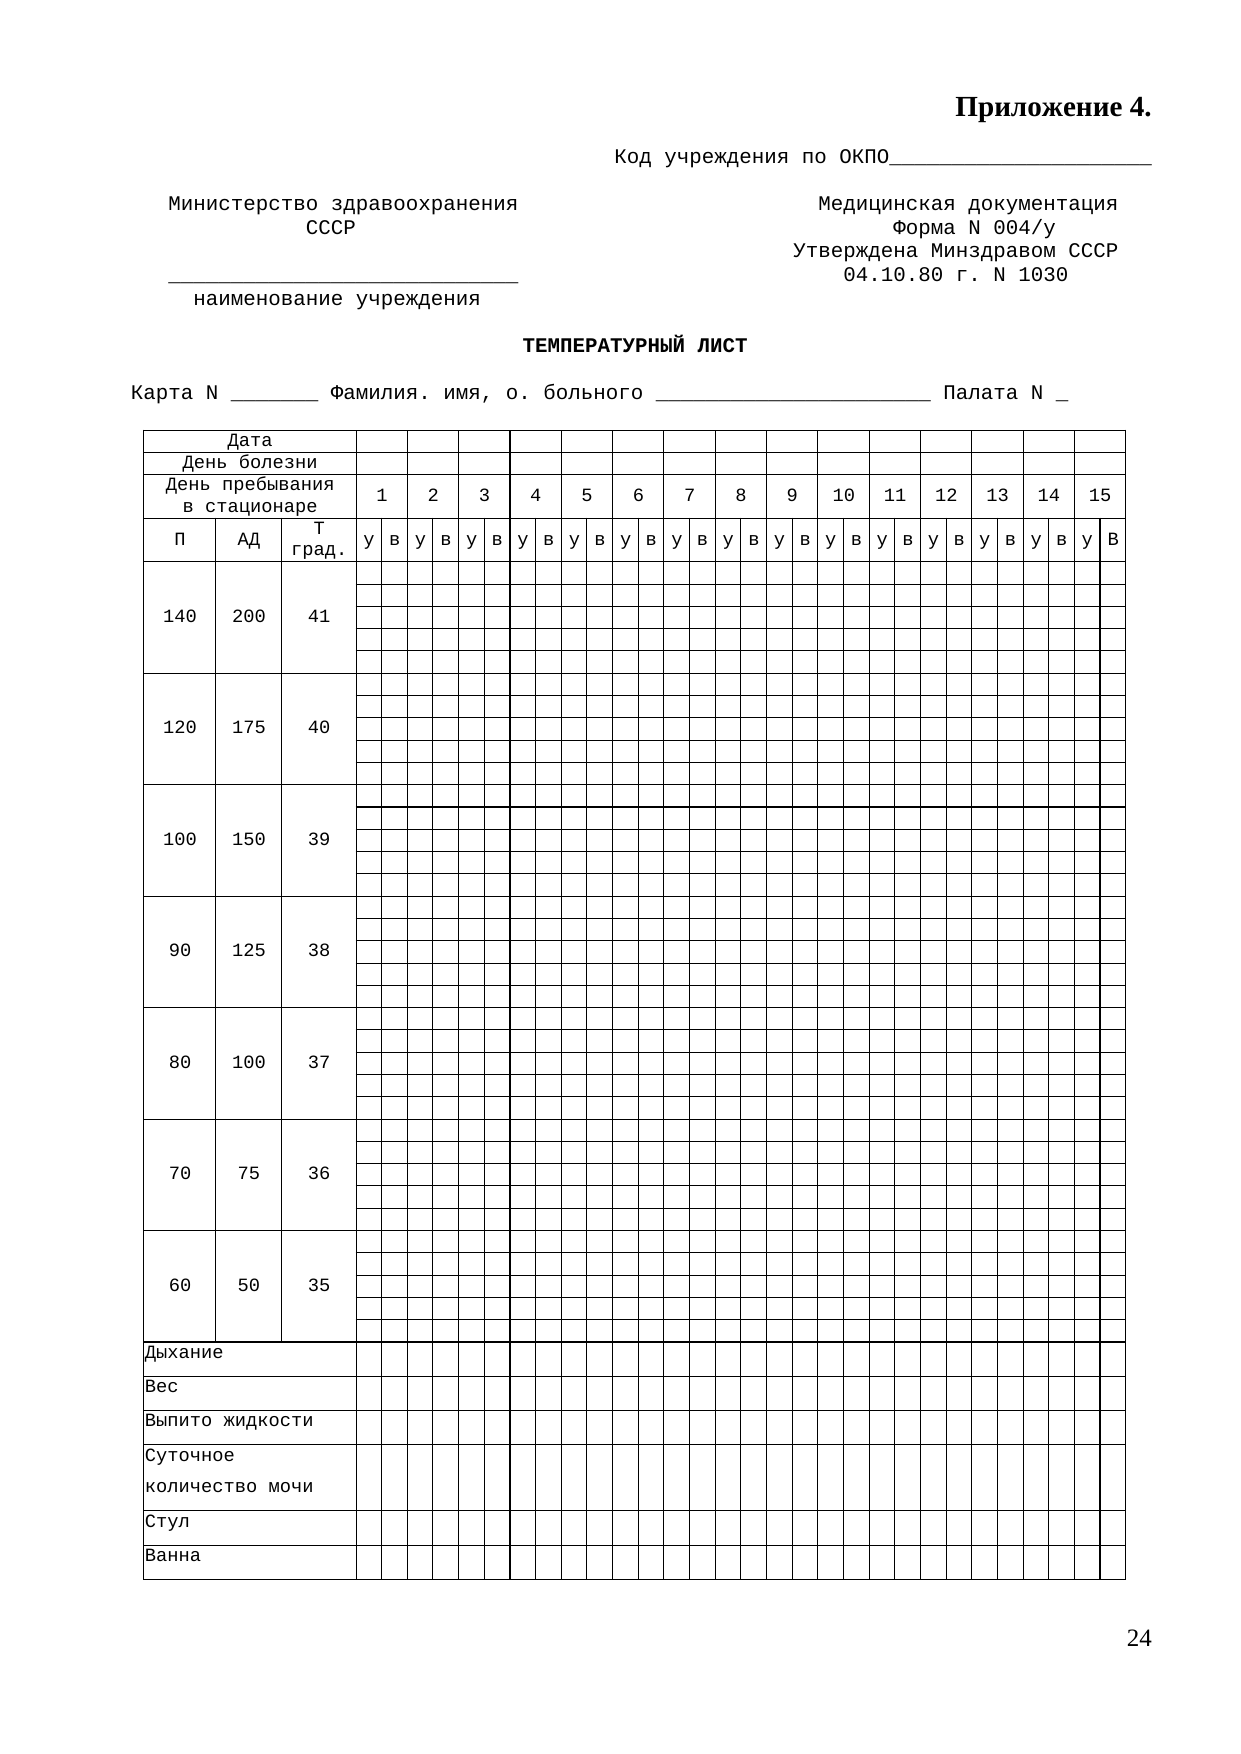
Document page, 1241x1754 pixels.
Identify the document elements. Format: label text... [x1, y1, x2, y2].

table_cell [459, 651, 484, 673]
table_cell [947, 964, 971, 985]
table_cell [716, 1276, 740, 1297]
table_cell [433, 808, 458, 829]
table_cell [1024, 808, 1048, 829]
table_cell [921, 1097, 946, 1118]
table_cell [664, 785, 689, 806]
table_cell [972, 453, 1023, 474]
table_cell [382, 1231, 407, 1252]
table_cell у [972, 519, 997, 561]
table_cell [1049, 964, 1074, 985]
table_cell [741, 674, 766, 695]
table_cell в [536, 519, 561, 561]
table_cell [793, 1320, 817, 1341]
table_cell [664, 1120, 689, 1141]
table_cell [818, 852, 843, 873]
table_cell [408, 453, 458, 474]
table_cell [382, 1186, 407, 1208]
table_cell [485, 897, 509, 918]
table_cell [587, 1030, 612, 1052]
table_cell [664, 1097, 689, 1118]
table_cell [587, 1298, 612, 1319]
table_cell [382, 607, 407, 628]
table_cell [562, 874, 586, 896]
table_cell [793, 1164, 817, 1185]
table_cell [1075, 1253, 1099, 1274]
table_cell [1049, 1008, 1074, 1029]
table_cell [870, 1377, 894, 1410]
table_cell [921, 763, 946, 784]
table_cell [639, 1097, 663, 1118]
table_cell [1024, 651, 1048, 673]
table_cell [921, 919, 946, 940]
table_cell [587, 674, 612, 695]
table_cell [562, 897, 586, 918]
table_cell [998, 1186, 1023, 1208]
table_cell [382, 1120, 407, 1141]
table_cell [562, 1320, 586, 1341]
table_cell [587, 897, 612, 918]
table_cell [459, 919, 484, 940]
table_cell у [921, 519, 946, 561]
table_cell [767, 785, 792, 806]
table_cell [459, 674, 484, 695]
table_cell [690, 741, 715, 762]
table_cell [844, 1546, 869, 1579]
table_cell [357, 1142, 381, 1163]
table_cell [921, 562, 946, 583]
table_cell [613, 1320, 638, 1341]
table_cell [459, 741, 484, 762]
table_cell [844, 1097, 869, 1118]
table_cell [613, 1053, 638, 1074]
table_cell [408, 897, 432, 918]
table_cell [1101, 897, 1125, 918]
table_cell [741, 585, 766, 606]
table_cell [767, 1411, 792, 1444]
table_cell [408, 629, 432, 650]
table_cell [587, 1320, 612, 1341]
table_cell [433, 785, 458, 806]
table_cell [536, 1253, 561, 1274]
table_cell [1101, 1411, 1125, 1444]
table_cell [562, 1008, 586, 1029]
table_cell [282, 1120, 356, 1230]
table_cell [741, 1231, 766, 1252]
text Карта N _______ Фамилия. имя, о. больного ______________________ Палата N _ [118, 382, 1152, 406]
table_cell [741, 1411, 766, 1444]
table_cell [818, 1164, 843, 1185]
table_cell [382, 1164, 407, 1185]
table_cell [382, 741, 407, 762]
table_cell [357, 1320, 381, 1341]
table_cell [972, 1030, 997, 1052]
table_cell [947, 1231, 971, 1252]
table_header [613, 431, 663, 452]
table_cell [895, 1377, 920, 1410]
table_header [1024, 431, 1074, 452]
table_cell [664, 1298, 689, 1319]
table_cell [408, 674, 432, 695]
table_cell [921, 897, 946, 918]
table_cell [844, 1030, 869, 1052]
table_cell [382, 696, 407, 717]
table_cell [921, 651, 946, 673]
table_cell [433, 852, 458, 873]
table_cell [921, 696, 946, 717]
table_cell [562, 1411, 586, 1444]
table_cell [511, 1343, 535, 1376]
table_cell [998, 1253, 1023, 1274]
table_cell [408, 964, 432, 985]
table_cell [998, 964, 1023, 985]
table_cell [1049, 585, 1074, 606]
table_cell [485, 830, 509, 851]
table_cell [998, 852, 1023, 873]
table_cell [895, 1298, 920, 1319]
table_cell [536, 585, 561, 606]
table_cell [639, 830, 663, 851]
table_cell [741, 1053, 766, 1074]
table_cell [998, 585, 1023, 606]
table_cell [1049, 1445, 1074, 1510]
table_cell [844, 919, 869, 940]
table_cell [844, 607, 869, 628]
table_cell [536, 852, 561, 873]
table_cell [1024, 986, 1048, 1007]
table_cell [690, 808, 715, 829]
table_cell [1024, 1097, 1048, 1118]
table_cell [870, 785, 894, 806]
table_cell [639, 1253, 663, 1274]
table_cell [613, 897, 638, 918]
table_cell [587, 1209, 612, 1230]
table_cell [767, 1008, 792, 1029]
table_cell [433, 741, 458, 762]
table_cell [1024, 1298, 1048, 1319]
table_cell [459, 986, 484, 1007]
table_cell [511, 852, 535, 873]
table_cell [1049, 629, 1074, 650]
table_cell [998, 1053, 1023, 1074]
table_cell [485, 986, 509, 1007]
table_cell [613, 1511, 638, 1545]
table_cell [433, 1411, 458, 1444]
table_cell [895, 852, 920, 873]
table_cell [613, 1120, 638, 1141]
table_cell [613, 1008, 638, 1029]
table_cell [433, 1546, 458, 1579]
table_cell 8 [716, 475, 766, 518]
table_cell [485, 741, 509, 762]
table_cell [1049, 674, 1074, 695]
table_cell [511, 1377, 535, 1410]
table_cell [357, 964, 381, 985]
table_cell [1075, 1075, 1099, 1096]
table_cell [690, 585, 715, 606]
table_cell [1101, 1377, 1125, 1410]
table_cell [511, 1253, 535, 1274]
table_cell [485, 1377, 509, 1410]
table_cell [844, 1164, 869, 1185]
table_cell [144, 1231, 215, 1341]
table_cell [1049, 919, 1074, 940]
table_cell [793, 718, 817, 739]
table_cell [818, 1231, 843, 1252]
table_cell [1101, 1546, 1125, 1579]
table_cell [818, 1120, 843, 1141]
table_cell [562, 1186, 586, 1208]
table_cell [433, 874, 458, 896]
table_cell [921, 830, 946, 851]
table_cell [485, 718, 509, 739]
table_cell у [1024, 519, 1048, 561]
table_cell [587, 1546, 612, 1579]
table_cell [947, 696, 971, 717]
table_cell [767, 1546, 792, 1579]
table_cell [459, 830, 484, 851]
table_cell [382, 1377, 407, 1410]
table_cell [947, 718, 971, 739]
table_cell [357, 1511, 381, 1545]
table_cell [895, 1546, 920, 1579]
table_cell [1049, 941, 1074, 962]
table_cell [357, 607, 381, 628]
table_cell [433, 696, 458, 717]
table_cell День болезни [144, 453, 356, 474]
table_cell в [895, 519, 920, 561]
table_cell у [408, 519, 432, 561]
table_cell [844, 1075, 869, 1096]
table_cell [408, 696, 432, 717]
table_cell 15 [1075, 475, 1125, 518]
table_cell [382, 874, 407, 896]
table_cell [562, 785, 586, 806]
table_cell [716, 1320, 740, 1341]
table_cell [613, 696, 638, 717]
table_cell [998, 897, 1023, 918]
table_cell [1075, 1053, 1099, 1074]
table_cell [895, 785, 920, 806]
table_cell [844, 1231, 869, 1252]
table_cell [895, 585, 920, 606]
table_cell [767, 696, 792, 717]
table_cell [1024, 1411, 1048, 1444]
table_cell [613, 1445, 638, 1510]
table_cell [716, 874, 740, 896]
table_header [921, 431, 971, 452]
table_cell [844, 651, 869, 673]
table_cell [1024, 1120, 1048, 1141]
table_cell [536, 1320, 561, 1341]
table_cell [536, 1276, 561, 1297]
table_cell [1101, 629, 1125, 650]
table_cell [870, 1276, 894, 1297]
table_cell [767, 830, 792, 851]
table_cell [870, 629, 894, 650]
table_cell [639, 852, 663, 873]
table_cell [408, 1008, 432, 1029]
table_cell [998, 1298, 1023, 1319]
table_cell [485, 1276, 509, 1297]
table_cell [921, 674, 946, 695]
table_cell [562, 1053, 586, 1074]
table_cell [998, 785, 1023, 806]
table_cell [895, 651, 920, 673]
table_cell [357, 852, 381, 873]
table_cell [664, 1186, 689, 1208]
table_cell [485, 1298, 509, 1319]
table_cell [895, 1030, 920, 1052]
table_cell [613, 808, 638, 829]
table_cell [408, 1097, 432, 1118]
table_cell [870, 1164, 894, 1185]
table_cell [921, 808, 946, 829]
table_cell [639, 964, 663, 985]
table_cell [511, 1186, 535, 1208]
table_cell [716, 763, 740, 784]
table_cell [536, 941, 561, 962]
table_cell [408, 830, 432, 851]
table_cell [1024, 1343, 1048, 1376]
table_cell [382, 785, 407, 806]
table_cell [716, 585, 740, 606]
table_cell у [562, 519, 586, 561]
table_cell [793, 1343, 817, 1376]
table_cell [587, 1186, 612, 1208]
text Утверждена Минздравом СССР [118, 240, 1152, 264]
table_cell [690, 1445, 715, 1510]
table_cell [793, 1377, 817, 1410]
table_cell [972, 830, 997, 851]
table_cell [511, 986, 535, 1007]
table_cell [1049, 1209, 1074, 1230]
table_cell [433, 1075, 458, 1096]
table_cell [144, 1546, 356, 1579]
table_cell [382, 718, 407, 739]
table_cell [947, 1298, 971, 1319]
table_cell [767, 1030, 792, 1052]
table_cell [1075, 718, 1099, 739]
text Приложение 4. [118, 89, 1152, 122]
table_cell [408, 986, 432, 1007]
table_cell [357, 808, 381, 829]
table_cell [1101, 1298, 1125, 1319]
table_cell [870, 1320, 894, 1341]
table_cell [1024, 629, 1048, 650]
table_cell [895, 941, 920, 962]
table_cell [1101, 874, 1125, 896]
table_cell в [587, 519, 612, 561]
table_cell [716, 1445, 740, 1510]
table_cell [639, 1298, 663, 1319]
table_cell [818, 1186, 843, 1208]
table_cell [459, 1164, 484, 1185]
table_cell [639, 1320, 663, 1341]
table_cell [767, 674, 792, 695]
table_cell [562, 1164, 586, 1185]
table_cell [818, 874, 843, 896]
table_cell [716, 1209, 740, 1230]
text наименование учреждения [118, 288, 1152, 311]
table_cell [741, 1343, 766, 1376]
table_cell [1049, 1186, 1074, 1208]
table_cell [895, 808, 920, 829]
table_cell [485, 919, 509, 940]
table_cell [536, 562, 561, 583]
table_cell [741, 696, 766, 717]
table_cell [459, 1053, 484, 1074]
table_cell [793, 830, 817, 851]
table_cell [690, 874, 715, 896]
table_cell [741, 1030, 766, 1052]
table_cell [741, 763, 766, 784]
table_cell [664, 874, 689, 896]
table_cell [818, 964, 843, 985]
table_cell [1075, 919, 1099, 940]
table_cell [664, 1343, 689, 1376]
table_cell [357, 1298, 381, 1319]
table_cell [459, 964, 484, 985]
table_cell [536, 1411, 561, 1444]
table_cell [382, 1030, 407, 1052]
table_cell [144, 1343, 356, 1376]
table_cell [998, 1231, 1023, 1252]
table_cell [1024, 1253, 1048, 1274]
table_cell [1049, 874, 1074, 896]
table_cell [972, 696, 997, 717]
table_cell [895, 562, 920, 583]
table_cell [793, 696, 817, 717]
table_header [972, 431, 1023, 452]
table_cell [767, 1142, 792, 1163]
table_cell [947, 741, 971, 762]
table_cell 200 [216, 562, 281, 673]
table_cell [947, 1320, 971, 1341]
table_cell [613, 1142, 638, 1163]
table_cell [844, 629, 869, 650]
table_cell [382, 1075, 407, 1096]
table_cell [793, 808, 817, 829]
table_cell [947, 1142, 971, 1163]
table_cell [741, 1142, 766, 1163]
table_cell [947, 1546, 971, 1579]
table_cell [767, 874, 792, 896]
table_cell [716, 741, 740, 762]
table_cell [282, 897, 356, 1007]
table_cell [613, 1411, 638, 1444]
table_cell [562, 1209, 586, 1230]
table_cell [587, 629, 612, 650]
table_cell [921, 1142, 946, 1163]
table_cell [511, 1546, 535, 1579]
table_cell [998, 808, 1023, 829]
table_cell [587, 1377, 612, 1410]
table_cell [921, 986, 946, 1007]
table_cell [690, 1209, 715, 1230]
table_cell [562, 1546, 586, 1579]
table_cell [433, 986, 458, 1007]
table_cell [972, 585, 997, 606]
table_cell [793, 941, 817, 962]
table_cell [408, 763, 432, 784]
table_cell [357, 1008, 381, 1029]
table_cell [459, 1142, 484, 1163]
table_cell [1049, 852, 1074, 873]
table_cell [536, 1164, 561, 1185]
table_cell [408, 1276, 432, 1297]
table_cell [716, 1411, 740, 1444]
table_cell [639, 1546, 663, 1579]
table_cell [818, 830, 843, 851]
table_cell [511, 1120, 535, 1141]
table_cell [536, 696, 561, 717]
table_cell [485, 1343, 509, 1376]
table_cell Т град. [282, 519, 356, 561]
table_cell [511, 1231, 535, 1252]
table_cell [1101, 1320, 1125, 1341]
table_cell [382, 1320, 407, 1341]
table_cell [562, 674, 586, 695]
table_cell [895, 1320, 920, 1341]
table_header [408, 431, 458, 452]
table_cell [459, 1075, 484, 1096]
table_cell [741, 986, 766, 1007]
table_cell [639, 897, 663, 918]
table_cell [485, 607, 509, 628]
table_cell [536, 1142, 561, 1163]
table_cell [716, 718, 740, 739]
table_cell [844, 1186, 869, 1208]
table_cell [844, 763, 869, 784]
table_cell [459, 585, 484, 606]
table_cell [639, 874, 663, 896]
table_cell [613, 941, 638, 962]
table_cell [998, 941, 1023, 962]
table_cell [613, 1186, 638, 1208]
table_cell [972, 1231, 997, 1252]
table_cell 140 [144, 562, 215, 673]
table_cell [1024, 562, 1048, 583]
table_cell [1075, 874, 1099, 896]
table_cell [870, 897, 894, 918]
table_cell 9 [767, 475, 817, 518]
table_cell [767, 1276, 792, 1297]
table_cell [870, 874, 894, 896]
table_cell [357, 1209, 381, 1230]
table_cell [357, 696, 381, 717]
table_cell [433, 718, 458, 739]
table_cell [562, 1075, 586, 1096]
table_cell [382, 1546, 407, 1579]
table_cell [639, 607, 663, 628]
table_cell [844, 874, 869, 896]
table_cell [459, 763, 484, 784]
table_cell [433, 674, 458, 695]
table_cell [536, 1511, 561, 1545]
table_cell [613, 629, 638, 650]
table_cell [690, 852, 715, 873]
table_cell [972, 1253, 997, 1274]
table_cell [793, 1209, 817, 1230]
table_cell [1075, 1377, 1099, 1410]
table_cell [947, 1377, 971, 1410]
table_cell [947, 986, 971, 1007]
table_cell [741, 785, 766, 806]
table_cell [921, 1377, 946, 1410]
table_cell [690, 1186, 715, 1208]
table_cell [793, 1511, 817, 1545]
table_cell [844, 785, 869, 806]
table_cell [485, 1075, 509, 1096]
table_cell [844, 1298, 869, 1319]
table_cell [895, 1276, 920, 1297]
table_cell [1024, 674, 1048, 695]
table_cell у [511, 519, 535, 561]
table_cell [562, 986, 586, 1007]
table_cell [690, 696, 715, 717]
table_cell [536, 607, 561, 628]
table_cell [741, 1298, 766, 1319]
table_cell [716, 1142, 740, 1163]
table_cell [921, 585, 946, 606]
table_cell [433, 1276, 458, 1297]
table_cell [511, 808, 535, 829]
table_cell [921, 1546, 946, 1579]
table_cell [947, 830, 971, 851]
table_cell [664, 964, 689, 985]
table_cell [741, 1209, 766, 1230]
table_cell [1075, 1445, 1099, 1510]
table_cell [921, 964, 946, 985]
table_cell [1075, 607, 1099, 628]
table_cell [1049, 607, 1074, 628]
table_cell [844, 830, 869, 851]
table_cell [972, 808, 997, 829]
table_cell 13 [972, 475, 1023, 518]
table_cell [972, 651, 997, 673]
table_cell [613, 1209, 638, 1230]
table_cell у [870, 519, 894, 561]
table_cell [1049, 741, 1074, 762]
table_cell [433, 585, 458, 606]
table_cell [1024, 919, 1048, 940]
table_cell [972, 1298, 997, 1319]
table_cell [408, 562, 432, 583]
table_cell [511, 562, 535, 583]
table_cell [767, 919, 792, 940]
table_cell [818, 562, 843, 583]
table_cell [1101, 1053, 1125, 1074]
table_cell [844, 562, 869, 583]
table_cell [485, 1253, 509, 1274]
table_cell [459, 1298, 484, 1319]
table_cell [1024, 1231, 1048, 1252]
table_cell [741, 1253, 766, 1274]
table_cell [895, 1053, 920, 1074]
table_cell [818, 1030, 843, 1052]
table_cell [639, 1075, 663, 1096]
table_cell [690, 629, 715, 650]
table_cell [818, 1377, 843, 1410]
table_cell [921, 607, 946, 628]
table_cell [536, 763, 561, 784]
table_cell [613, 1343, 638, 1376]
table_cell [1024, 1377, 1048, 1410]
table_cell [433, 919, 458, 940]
table_cell 7 [664, 475, 715, 518]
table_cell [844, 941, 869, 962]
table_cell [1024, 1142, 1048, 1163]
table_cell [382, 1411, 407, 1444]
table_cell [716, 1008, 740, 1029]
table_cell [741, 562, 766, 583]
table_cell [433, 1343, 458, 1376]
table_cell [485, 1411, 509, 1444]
table_cell [921, 629, 946, 650]
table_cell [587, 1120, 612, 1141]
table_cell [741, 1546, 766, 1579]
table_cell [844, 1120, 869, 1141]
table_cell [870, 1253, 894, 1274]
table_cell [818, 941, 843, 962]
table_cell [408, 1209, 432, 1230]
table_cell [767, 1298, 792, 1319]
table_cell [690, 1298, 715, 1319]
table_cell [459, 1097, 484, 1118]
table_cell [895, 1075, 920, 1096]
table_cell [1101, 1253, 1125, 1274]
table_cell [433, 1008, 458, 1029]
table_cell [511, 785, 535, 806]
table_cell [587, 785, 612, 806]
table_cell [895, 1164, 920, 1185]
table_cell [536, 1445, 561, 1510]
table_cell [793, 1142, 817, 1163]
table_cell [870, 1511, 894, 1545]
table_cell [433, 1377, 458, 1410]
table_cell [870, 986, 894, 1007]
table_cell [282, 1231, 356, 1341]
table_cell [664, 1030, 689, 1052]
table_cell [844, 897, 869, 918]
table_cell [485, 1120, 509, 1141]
table_cell [895, 629, 920, 650]
table_cell [664, 562, 689, 583]
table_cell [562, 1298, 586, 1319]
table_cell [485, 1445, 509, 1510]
table_header [767, 431, 817, 452]
table_cell [639, 741, 663, 762]
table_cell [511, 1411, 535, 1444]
table_cell [357, 674, 381, 695]
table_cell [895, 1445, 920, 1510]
table_cell [485, 629, 509, 650]
table_cell 10 [818, 475, 869, 518]
table_cell [613, 674, 638, 695]
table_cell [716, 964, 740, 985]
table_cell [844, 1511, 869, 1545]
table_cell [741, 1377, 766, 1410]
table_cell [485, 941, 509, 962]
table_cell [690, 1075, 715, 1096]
table_cell [870, 696, 894, 717]
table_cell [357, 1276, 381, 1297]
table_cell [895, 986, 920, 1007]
table_cell [844, 674, 869, 695]
table_cell [1024, 718, 1048, 739]
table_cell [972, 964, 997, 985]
table_cell [818, 629, 843, 650]
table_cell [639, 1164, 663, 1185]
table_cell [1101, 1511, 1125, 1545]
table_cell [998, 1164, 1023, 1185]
table_cell [511, 585, 535, 606]
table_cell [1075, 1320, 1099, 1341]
table_cell 12 [921, 475, 971, 518]
table_cell [587, 607, 612, 628]
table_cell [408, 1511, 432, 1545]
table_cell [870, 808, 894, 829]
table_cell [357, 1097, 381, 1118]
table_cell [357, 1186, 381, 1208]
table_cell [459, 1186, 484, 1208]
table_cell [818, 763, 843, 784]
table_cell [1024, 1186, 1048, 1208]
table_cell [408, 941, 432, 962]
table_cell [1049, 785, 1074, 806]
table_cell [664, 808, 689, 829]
table_cell [408, 607, 432, 628]
table_cell [433, 607, 458, 628]
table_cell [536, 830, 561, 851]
table_cell [793, 562, 817, 583]
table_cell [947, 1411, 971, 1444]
table_cell [793, 674, 817, 695]
table_cell у [613, 519, 638, 561]
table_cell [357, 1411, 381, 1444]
table_cell [1075, 585, 1099, 606]
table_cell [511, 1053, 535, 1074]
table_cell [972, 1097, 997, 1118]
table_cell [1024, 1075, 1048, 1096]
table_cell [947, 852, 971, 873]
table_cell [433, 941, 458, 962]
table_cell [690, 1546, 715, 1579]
table_cell [895, 718, 920, 739]
table_cell [870, 674, 894, 695]
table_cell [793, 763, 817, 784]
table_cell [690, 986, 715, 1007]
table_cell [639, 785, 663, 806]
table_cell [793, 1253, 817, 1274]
table_cell в [433, 519, 458, 561]
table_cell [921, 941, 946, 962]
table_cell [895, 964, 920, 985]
table_cell [587, 741, 612, 762]
table_cell [357, 718, 381, 739]
table_cell [562, 718, 586, 739]
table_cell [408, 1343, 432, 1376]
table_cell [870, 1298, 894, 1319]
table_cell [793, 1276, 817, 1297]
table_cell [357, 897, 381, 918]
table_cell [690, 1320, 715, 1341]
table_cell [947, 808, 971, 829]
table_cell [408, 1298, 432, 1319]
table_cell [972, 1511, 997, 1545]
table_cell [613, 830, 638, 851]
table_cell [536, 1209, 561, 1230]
table_cell [511, 651, 535, 673]
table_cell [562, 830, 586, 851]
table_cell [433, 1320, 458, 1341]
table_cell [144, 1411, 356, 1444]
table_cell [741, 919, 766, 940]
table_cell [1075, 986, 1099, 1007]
table_cell у [357, 519, 381, 561]
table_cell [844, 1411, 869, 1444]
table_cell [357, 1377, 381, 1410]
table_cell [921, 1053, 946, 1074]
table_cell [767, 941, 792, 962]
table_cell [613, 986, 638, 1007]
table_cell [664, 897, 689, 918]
table_cell [844, 718, 869, 739]
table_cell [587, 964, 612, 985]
table_cell [664, 696, 689, 717]
table_cell [895, 696, 920, 717]
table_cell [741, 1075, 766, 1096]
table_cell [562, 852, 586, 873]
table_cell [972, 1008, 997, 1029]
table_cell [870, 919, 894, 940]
table_cell [767, 607, 792, 628]
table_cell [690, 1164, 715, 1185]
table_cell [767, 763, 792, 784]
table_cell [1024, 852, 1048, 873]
table_cell [870, 562, 894, 583]
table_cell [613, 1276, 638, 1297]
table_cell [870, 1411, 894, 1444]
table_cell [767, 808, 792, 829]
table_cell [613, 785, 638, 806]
table_cell 3 [459, 475, 509, 518]
table_cell [947, 629, 971, 650]
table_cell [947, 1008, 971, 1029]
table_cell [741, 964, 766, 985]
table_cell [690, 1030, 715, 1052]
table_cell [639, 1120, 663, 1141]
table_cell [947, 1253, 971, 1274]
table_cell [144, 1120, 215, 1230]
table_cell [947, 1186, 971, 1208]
table_cell [613, 741, 638, 762]
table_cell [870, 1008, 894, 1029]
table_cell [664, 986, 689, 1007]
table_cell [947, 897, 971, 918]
table_cell 14 [1024, 475, 1074, 518]
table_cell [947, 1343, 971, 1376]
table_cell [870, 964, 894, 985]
table_cell [562, 651, 586, 673]
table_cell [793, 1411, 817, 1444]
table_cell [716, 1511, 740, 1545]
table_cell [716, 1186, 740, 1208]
table_cell в [382, 519, 407, 561]
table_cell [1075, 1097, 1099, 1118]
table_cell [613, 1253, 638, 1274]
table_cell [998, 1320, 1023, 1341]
table_cell [998, 696, 1023, 717]
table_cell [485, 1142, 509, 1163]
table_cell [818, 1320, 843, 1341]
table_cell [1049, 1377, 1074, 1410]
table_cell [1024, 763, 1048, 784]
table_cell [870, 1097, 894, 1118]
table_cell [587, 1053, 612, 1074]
table_cell [459, 453, 509, 474]
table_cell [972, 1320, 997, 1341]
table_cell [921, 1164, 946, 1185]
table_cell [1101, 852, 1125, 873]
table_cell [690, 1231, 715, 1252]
table_cell [1075, 453, 1125, 474]
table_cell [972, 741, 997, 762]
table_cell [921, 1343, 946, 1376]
table_cell [741, 607, 766, 628]
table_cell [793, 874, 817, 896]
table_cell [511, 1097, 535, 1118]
table_cell [562, 562, 586, 583]
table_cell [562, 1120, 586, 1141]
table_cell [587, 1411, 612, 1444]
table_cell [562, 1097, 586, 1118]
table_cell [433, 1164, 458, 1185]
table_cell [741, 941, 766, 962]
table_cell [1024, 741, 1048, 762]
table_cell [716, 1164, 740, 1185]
table_cell [1049, 651, 1074, 673]
table_cell [664, 629, 689, 650]
table_cell в [793, 519, 817, 561]
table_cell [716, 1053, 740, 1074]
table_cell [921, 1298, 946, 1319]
table_cell [690, 651, 715, 673]
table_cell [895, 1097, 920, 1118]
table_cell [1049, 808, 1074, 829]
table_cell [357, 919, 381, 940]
table_cell [870, 453, 920, 474]
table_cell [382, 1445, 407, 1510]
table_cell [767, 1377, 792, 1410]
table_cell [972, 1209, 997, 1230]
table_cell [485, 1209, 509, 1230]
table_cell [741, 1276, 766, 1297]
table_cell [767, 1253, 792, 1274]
table_cell [793, 629, 817, 650]
table_cell [639, 562, 663, 583]
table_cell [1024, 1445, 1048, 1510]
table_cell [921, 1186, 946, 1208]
table_cell 40 [282, 674, 356, 784]
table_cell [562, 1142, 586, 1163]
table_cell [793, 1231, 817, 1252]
table_cell [818, 718, 843, 739]
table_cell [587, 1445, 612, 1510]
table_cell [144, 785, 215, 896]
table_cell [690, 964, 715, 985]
table_cell [741, 629, 766, 650]
table_cell у [818, 519, 843, 561]
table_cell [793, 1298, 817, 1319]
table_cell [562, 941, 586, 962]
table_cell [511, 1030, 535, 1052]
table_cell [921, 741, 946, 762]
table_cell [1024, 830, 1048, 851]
table_cell 6 [613, 475, 663, 518]
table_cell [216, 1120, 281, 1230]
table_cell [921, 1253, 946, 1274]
table_cell [818, 696, 843, 717]
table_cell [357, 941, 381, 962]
table_cell [562, 607, 586, 628]
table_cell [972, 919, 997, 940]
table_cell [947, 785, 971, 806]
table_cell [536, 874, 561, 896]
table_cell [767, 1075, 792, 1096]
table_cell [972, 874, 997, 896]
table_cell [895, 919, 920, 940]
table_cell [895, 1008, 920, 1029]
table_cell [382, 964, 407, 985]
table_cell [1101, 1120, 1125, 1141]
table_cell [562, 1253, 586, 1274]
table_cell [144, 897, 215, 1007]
table_cell [947, 674, 971, 695]
table_header [664, 431, 715, 452]
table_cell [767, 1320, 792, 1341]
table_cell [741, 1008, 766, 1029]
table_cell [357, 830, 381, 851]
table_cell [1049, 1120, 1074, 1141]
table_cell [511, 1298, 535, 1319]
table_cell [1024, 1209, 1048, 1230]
table_header Дата [144, 431, 356, 452]
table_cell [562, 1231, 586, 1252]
table_cell [998, 718, 1023, 739]
table_cell [485, 696, 509, 717]
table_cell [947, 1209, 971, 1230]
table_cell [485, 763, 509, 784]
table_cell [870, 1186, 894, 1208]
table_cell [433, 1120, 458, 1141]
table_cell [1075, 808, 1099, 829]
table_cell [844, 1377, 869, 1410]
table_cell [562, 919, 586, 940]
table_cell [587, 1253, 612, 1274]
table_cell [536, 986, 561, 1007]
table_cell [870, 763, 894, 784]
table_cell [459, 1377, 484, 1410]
table_cell [357, 453, 407, 474]
table_cell [1024, 607, 1048, 628]
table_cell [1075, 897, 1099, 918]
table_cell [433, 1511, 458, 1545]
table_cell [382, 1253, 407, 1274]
table_cell [716, 607, 740, 628]
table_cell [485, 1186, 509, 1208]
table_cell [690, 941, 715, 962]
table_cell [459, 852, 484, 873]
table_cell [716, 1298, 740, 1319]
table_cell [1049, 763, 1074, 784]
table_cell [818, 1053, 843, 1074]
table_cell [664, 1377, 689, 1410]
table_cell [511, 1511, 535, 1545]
table_cell [408, 585, 432, 606]
table_cell [613, 607, 638, 628]
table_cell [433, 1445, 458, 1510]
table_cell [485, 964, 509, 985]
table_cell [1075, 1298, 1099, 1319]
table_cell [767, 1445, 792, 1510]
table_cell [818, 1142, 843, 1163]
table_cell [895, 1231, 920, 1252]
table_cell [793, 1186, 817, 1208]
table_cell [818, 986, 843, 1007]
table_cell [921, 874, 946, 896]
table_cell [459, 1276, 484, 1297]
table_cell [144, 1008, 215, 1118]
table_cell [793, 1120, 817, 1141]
table_cell [639, 696, 663, 717]
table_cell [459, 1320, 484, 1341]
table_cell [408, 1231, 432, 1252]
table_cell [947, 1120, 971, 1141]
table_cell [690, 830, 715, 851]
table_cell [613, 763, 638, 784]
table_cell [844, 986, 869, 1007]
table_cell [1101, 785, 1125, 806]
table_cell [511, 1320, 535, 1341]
table_cell 2 [408, 475, 458, 518]
table_cell [639, 585, 663, 606]
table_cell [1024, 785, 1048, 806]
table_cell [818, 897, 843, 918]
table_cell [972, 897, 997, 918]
table_cell [536, 674, 561, 695]
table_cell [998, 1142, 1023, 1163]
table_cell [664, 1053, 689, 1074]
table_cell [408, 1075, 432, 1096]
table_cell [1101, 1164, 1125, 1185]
table_cell [639, 651, 663, 673]
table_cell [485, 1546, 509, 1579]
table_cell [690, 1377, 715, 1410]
table_cell [511, 696, 535, 717]
table_cell [716, 674, 740, 695]
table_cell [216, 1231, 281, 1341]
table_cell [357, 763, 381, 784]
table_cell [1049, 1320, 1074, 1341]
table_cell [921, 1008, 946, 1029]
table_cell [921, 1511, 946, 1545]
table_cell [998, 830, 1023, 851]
table_cell [844, 696, 869, 717]
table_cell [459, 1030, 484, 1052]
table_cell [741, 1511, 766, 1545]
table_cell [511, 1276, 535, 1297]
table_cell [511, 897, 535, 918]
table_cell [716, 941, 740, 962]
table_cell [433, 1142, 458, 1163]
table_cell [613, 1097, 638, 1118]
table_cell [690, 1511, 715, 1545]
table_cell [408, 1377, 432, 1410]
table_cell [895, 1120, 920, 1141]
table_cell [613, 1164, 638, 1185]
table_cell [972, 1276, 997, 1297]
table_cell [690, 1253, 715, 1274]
table_cell [408, 651, 432, 673]
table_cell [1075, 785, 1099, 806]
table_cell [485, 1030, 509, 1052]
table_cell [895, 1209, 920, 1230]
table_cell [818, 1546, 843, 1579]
table_header [511, 431, 561, 452]
table_cell [485, 562, 509, 583]
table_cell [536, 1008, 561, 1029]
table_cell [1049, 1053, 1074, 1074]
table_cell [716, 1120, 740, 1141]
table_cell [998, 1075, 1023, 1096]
table_cell [562, 453, 612, 474]
table_cell [818, 453, 869, 474]
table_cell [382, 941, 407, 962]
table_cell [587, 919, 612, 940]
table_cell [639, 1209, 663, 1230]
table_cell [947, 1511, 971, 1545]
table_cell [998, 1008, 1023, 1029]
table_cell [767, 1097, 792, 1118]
table_cell [1075, 651, 1099, 673]
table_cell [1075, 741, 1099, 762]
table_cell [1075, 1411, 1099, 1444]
table_cell [382, 562, 407, 583]
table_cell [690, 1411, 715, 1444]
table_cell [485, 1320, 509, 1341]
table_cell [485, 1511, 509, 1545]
table_cell [998, 607, 1023, 628]
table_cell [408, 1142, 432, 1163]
table_cell [921, 453, 971, 474]
table_cell [357, 651, 381, 673]
table_cell [716, 453, 766, 474]
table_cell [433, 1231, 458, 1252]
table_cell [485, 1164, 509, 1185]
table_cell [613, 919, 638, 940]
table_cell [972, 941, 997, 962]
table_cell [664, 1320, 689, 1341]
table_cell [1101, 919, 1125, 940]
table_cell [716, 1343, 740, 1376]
table_cell П [144, 519, 215, 561]
table_cell [1024, 453, 1074, 474]
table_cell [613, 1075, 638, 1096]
table_cell [459, 629, 484, 650]
table_cell 11 [870, 475, 920, 518]
table_cell [664, 651, 689, 673]
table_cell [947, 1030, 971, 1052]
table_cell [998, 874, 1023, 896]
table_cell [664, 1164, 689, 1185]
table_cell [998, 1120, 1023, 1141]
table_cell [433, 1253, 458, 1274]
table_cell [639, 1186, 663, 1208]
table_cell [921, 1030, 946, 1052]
table_cell [1075, 696, 1099, 717]
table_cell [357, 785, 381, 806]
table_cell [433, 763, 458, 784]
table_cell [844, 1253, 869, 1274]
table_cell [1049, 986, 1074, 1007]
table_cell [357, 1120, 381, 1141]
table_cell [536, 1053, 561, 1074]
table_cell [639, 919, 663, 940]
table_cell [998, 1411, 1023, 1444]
table_cell [818, 607, 843, 628]
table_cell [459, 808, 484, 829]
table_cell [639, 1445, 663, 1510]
table_cell [716, 562, 740, 583]
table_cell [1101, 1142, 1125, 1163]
table_cell [844, 585, 869, 606]
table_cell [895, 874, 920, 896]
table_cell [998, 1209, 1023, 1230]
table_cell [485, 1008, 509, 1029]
text СССР Форма N 004/у [118, 217, 1152, 240]
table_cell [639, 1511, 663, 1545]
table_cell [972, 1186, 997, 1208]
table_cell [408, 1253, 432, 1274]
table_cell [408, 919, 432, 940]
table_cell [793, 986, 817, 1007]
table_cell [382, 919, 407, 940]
table_cell [459, 562, 484, 583]
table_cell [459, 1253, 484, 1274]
table_cell [972, 718, 997, 739]
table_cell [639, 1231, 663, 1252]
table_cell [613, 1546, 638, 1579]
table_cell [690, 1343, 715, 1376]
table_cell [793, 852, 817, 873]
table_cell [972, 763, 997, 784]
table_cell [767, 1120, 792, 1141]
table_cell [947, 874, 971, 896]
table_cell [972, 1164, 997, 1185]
table_header [357, 431, 407, 452]
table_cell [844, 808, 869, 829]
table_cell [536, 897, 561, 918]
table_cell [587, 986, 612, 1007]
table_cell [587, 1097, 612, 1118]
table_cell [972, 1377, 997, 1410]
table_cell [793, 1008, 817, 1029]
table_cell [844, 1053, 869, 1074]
table_cell [587, 651, 612, 673]
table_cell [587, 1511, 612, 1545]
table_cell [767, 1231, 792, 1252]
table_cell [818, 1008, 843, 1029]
table_cell [485, 651, 509, 673]
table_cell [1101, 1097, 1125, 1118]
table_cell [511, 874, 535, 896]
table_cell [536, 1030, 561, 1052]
table_cell [408, 741, 432, 762]
table_cell [1075, 674, 1099, 695]
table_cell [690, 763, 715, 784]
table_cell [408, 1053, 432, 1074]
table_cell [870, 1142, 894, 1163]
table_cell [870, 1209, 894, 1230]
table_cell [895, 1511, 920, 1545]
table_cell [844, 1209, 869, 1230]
table_cell [1024, 696, 1048, 717]
table_cell 1 [357, 475, 407, 518]
table_cell [1101, 696, 1125, 717]
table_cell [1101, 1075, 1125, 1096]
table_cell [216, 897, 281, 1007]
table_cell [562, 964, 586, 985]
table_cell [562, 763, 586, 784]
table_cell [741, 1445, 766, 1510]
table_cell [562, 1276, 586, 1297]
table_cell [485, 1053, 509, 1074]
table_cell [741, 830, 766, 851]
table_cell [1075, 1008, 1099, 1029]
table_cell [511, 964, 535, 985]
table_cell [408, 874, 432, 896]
table_cell в [485, 519, 509, 561]
table_cell [511, 629, 535, 650]
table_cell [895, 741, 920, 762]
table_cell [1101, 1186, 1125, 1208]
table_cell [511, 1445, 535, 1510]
table_cell [587, 718, 612, 739]
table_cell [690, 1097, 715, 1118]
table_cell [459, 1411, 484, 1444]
table_cell у [716, 519, 740, 561]
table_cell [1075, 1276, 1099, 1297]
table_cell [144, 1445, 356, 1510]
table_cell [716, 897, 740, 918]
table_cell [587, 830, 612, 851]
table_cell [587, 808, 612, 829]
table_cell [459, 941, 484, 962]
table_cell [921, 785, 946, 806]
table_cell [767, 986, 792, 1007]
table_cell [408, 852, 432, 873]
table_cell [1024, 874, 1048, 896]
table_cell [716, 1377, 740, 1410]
table_cell [690, 674, 715, 695]
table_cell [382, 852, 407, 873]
table_cell в [639, 519, 663, 561]
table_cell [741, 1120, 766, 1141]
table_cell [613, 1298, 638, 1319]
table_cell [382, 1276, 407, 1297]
table_cell [818, 651, 843, 673]
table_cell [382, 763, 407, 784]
table_cell [536, 629, 561, 650]
table_cell [818, 674, 843, 695]
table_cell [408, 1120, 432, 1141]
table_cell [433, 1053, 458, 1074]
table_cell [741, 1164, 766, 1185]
table_cell [562, 629, 586, 650]
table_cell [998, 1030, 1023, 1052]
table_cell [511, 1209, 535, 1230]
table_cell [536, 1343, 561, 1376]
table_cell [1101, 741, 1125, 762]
table_cell [870, 718, 894, 739]
table_cell [664, 607, 689, 628]
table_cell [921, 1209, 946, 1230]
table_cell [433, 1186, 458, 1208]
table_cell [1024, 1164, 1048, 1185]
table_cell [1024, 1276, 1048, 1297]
table_cell [459, 718, 484, 739]
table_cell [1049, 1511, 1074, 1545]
table_cell в [741, 519, 766, 561]
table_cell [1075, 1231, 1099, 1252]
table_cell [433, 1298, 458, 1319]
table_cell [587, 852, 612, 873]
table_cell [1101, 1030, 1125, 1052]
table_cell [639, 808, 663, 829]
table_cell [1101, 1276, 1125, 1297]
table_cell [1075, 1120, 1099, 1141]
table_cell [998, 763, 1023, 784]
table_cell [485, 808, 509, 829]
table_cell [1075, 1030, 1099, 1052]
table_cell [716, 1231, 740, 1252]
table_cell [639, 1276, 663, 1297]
table_cell [639, 629, 663, 650]
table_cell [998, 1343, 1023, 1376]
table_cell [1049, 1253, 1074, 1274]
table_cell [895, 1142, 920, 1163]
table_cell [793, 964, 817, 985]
table_cell [357, 562, 381, 583]
table_cell [511, 718, 535, 739]
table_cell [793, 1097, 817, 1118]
table_cell [998, 674, 1023, 695]
table_cell [767, 629, 792, 650]
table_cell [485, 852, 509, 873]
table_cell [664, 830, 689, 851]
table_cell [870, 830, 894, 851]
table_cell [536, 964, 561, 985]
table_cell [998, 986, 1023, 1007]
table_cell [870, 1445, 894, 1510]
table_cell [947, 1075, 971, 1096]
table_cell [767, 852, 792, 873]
table_cell [972, 674, 997, 695]
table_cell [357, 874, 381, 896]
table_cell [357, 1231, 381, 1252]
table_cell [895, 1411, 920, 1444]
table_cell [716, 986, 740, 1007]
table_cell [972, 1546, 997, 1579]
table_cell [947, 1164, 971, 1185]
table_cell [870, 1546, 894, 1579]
table_cell [485, 674, 509, 695]
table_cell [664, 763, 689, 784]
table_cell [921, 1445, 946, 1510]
table_cell [485, 585, 509, 606]
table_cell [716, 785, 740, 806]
table_cell [870, 651, 894, 673]
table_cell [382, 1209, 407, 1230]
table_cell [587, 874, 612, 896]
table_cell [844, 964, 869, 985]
table_cell [433, 651, 458, 673]
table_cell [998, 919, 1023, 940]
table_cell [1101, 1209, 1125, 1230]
table_cell [536, 651, 561, 673]
table_header [870, 431, 920, 452]
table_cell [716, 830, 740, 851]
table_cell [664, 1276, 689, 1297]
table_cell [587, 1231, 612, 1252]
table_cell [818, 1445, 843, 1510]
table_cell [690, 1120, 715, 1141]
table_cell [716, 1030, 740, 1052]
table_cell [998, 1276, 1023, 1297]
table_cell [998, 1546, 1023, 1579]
table_cell [793, 741, 817, 762]
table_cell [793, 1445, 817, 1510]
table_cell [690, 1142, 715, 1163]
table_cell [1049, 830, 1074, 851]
table_cell у [767, 519, 792, 561]
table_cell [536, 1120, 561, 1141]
table_cell [1101, 674, 1125, 695]
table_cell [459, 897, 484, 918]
table_cell [818, 741, 843, 762]
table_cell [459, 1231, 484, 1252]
table_cell [664, 718, 689, 739]
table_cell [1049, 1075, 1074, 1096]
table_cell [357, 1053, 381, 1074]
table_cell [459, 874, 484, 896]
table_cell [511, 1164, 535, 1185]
table_cell [1101, 607, 1125, 628]
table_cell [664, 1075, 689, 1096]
table_cell 41 [282, 562, 356, 673]
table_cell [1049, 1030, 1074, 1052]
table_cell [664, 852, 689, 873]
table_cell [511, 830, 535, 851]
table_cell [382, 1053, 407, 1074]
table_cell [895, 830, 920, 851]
table_cell [511, 674, 535, 695]
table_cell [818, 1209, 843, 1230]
table_cell [639, 718, 663, 739]
table_cell [587, 562, 612, 583]
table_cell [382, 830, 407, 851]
table_cell [536, 741, 561, 762]
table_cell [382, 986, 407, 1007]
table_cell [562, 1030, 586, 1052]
text ТЕМПЕРАТУРНЫЙ ЛИСТ [118, 335, 1152, 359]
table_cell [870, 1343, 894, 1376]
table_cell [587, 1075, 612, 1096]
table_cell в [998, 519, 1023, 561]
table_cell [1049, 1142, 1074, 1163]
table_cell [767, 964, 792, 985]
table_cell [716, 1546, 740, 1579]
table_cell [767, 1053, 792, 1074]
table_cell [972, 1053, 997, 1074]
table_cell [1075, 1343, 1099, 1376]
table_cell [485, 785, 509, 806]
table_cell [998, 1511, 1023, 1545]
table_cell [1075, 562, 1099, 583]
table_cell в [690, 519, 715, 561]
table_cell [562, 696, 586, 717]
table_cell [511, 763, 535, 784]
table_cell [998, 562, 1023, 583]
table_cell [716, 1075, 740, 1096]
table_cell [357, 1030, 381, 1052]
text Министерство здравоохранения Медицинская документация [118, 193, 1152, 217]
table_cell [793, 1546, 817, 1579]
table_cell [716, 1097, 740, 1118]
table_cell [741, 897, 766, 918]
table_header [818, 431, 869, 452]
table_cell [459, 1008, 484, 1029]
table_cell В [1101, 519, 1125, 561]
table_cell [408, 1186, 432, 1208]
table_cell 5 [562, 475, 612, 518]
table_cell [511, 607, 535, 628]
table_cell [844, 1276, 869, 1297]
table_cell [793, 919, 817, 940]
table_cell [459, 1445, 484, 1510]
table_cell [1049, 562, 1074, 583]
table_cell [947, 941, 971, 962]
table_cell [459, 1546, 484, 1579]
table_cell [613, 651, 638, 673]
table_cell [870, 607, 894, 628]
table_cell [998, 651, 1023, 673]
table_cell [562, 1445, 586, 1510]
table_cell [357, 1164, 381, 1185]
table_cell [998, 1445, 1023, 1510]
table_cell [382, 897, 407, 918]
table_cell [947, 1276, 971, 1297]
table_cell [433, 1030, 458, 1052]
table_cell [947, 585, 971, 606]
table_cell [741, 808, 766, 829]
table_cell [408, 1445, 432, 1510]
table_cell [767, 585, 792, 606]
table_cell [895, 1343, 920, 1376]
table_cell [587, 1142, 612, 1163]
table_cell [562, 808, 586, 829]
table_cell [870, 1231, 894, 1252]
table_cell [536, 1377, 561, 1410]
table_cell [357, 585, 381, 606]
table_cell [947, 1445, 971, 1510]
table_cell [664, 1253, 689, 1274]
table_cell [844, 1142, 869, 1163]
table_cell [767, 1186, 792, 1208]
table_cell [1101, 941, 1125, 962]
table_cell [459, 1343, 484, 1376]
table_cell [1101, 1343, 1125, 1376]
table_cell [716, 651, 740, 673]
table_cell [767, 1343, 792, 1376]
table_cell [382, 629, 407, 650]
table_cell [459, 696, 484, 717]
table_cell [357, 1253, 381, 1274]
table_header [716, 431, 766, 452]
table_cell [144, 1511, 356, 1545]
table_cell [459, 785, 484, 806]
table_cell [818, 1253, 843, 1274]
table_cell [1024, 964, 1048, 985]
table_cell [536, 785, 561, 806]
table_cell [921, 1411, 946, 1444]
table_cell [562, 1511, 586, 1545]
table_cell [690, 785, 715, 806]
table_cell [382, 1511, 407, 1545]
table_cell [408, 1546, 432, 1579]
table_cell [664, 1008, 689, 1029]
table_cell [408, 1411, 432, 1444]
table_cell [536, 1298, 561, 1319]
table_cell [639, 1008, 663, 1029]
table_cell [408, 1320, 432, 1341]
table_cell [741, 651, 766, 673]
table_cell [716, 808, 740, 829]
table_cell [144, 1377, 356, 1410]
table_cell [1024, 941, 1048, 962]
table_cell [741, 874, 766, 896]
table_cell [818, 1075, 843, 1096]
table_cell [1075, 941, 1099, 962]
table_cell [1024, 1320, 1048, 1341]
table_cell [1024, 585, 1048, 606]
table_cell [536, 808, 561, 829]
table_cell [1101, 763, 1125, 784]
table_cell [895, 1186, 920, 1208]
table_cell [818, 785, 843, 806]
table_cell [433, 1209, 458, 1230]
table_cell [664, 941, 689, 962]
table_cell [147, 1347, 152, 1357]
table_cell [664, 741, 689, 762]
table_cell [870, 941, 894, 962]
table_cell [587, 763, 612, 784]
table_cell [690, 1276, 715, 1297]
table_cell [741, 741, 766, 762]
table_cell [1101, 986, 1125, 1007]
table_cell [562, 741, 586, 762]
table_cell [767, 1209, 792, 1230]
table_cell [767, 562, 792, 583]
table_cell у [459, 519, 484, 561]
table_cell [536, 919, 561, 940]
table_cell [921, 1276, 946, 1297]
table_cell [511, 453, 561, 474]
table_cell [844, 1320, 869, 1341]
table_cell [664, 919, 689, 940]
table_cell [1101, 585, 1125, 606]
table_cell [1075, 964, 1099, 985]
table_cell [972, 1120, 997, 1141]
table_cell [972, 607, 997, 628]
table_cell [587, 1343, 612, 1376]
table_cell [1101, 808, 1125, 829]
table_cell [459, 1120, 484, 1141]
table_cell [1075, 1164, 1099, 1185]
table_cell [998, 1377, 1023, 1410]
table_cell [562, 585, 586, 606]
table_cell [613, 562, 638, 583]
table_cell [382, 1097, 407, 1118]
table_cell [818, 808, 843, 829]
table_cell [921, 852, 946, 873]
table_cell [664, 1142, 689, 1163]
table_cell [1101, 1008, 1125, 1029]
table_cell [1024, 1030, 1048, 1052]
table_cell в [1049, 519, 1074, 561]
table_cell [818, 585, 843, 606]
text ____________________________ 04.10.80 г. N 1030 [118, 264, 1152, 288]
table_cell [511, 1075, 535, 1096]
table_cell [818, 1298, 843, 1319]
table_cell [1101, 718, 1125, 739]
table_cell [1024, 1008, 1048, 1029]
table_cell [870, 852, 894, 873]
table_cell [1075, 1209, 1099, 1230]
table_cell у [1075, 519, 1099, 561]
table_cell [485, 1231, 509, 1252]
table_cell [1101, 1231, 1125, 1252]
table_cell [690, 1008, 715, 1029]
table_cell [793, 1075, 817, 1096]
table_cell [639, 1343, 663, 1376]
table_header [562, 431, 612, 452]
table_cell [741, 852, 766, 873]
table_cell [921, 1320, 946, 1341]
table_cell [921, 718, 946, 739]
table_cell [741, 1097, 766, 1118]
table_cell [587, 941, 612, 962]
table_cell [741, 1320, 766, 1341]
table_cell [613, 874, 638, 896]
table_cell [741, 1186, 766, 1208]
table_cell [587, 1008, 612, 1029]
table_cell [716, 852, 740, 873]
table_cell у [664, 519, 689, 561]
table_cell [511, 741, 535, 762]
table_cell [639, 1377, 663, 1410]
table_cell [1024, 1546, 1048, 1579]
table_cell [587, 696, 612, 717]
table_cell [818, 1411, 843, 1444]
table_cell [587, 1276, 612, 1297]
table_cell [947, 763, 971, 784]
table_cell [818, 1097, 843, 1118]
table_cell АД [216, 519, 281, 561]
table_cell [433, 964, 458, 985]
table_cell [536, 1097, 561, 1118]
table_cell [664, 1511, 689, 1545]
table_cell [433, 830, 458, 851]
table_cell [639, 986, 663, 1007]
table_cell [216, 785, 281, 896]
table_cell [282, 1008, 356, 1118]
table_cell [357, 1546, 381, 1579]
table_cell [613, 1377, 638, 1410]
table_cell [433, 562, 458, 583]
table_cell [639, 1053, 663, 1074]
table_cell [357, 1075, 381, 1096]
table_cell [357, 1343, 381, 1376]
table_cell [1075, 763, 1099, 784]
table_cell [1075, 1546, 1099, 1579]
table_cell в [947, 519, 971, 561]
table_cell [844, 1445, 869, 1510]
table_cell День пребывания в стационаре [144, 475, 356, 518]
table_cell [767, 651, 792, 673]
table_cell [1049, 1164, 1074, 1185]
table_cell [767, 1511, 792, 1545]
table_cell [844, 741, 869, 762]
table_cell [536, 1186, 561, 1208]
table_cell [357, 629, 381, 650]
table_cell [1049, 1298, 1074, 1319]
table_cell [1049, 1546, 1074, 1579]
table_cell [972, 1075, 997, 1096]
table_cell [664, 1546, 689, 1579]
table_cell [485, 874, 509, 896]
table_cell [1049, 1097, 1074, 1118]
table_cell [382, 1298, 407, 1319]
table_cell [998, 629, 1023, 650]
table_cell [870, 585, 894, 606]
table_cell [382, 674, 407, 695]
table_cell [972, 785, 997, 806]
table_cell [972, 629, 997, 650]
table_cell [613, 718, 638, 739]
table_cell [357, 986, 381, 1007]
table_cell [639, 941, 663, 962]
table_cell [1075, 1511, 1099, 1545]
table_cell 120 [144, 674, 215, 784]
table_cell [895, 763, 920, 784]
table_cell 4 [511, 475, 561, 518]
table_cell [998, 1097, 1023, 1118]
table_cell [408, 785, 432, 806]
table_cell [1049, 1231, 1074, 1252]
table_cell [664, 585, 689, 606]
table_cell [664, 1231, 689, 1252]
table_cell [382, 651, 407, 673]
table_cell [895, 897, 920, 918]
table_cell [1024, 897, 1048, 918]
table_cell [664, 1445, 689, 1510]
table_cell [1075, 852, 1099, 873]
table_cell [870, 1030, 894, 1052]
table_cell [536, 718, 561, 739]
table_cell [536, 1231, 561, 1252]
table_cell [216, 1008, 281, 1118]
table_cell [664, 453, 715, 474]
table_header [1075, 431, 1125, 452]
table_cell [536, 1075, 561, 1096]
table_cell 175 [216, 674, 281, 784]
table_cell [587, 585, 612, 606]
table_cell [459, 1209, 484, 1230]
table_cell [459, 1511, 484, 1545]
table_cell [613, 453, 663, 474]
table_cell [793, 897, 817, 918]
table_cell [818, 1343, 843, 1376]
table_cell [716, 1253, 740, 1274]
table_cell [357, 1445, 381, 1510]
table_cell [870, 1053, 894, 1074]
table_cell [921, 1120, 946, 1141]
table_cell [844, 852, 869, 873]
table_cell [690, 607, 715, 628]
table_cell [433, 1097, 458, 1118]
table_cell [741, 718, 766, 739]
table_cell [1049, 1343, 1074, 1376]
table_cell [357, 741, 381, 762]
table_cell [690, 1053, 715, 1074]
table_cell [716, 629, 740, 650]
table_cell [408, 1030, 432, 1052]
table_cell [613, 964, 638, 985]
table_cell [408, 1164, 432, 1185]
table_cell [1101, 651, 1125, 673]
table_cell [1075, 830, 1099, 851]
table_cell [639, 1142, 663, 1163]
table_cell [793, 607, 817, 628]
table_cell [793, 585, 817, 606]
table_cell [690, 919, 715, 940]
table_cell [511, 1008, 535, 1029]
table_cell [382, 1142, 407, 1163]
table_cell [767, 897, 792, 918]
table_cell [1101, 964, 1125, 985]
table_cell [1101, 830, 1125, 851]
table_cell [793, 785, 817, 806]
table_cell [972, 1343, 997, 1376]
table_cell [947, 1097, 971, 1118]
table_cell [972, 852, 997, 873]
table_cell [895, 674, 920, 695]
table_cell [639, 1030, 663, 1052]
table_cell [947, 562, 971, 583]
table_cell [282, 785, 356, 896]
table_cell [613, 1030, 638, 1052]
table_cell [895, 607, 920, 628]
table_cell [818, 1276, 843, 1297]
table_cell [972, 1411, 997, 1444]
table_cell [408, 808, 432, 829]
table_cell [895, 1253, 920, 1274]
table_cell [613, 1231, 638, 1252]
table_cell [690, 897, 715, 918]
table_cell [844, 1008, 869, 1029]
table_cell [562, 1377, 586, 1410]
table_cell [1049, 696, 1074, 717]
table_cell [972, 562, 997, 583]
table_cell [382, 585, 407, 606]
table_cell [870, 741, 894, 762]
table_cell [613, 585, 638, 606]
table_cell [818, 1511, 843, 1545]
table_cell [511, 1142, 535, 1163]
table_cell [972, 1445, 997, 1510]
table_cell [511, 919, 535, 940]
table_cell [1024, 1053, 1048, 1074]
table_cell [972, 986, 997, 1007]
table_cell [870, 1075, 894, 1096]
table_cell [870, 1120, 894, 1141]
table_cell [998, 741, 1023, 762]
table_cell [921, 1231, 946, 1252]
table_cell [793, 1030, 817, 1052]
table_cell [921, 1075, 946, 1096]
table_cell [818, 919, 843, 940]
table_cell [793, 651, 817, 673]
table_cell [433, 629, 458, 650]
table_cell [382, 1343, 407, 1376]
table_cell [947, 651, 971, 673]
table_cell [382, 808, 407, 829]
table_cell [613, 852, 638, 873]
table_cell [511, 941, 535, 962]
text Код учреждения по ОКПО_____________________ [118, 146, 1152, 169]
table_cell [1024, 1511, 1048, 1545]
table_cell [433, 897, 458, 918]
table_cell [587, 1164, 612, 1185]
table_cell [767, 718, 792, 739]
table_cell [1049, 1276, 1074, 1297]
table_cell [690, 562, 715, 583]
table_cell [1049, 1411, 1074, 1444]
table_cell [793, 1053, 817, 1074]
table_cell в [844, 519, 869, 561]
table_cell [1049, 718, 1074, 739]
table_cell [408, 718, 432, 739]
table_header [459, 431, 509, 452]
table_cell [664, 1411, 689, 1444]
table_cell [690, 718, 715, 739]
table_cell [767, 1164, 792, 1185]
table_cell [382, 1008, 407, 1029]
table_cell [767, 453, 817, 474]
table_cell [459, 607, 484, 628]
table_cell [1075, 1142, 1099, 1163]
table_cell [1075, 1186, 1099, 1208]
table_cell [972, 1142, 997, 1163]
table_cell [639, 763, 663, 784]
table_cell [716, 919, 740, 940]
table_cell [664, 674, 689, 695]
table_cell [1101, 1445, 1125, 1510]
table_cell [767, 741, 792, 762]
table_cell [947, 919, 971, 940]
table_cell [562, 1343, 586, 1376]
table_cell [1075, 629, 1099, 650]
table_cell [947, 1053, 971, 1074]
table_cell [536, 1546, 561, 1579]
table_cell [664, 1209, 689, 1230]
table_cell [1101, 562, 1125, 583]
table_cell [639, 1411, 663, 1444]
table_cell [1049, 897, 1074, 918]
table_cell [639, 674, 663, 695]
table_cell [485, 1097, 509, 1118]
table_cell [716, 696, 740, 717]
table_cell [947, 607, 971, 628]
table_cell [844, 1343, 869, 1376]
